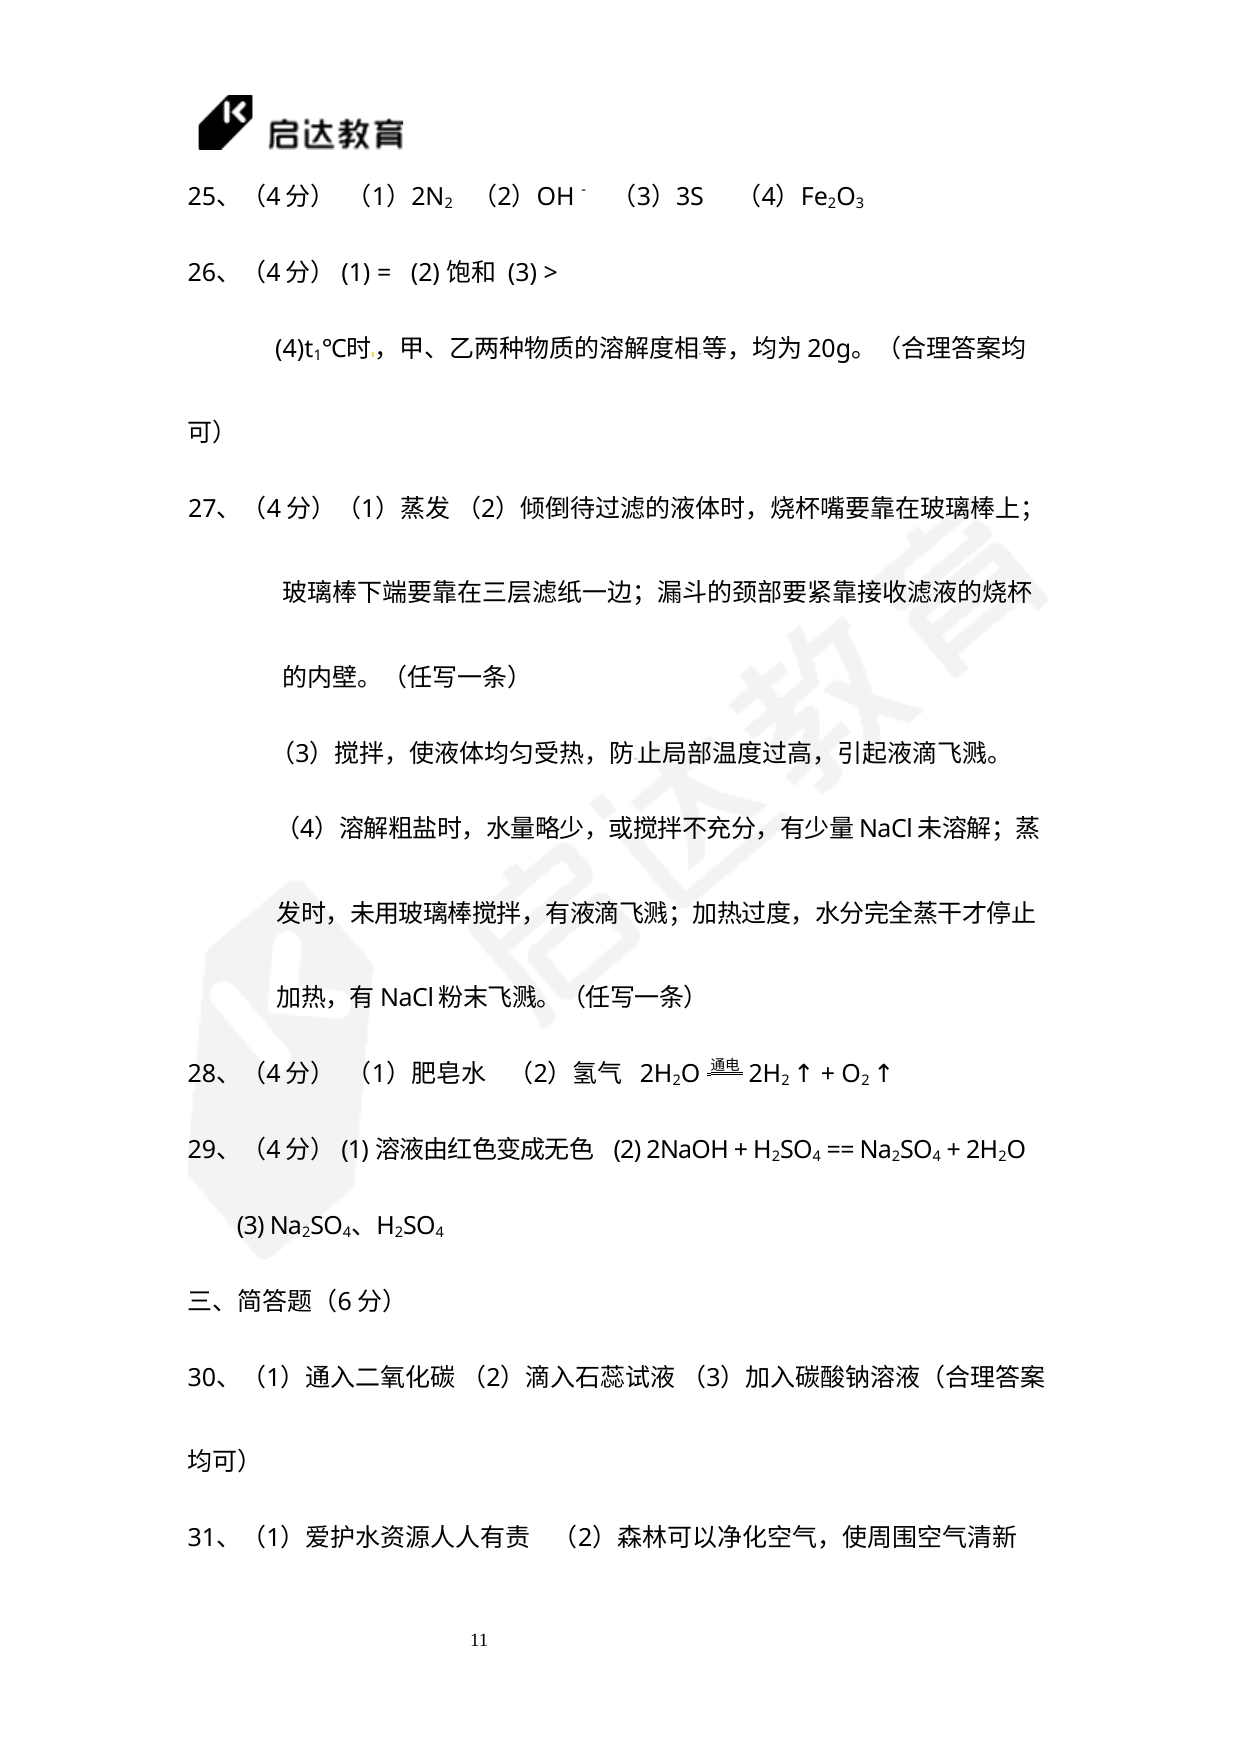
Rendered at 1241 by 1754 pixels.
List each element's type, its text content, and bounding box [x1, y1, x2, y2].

list 27、（4分）（1）蒸发 （2）倾倒待过滤的液体时，烧杯嘴要靠在玻璃棒上；玻璃棒下端要靠在三层滤纸一边；漏斗的颈部要紧靠接收滤液的烧杯的内壁。（任写一条） [188, 474, 1053, 708]
list 三、简答题（6分） [187, 1267, 1053, 1332]
list 26、（4分） (1) = (2) 饱和 (3) > [187, 238, 1053, 303]
text (3) Na2SO4、H2SO4 [187, 1191, 1053, 1256]
text （4）溶解粗盐时，水量略少，或搅拌不充分，有少量NaCl未溶解；蒸发时，未用玻璃棒搅拌，有液滴飞溅；加热过度，水分完全蒸干才停止加热，有NaCl粉末飞溅。（任写一条） [275, 794, 1053, 1028]
list 31、（1）爱护水资源人人有责 （2）森林可以净化空气，使周围空气清新 [187, 1503, 1053, 1568]
list 28、（4分） （1）肥皂水 （2）氢气 2H2O 通电 2H2 ↑ + O2 ↑ [187, 1039, 1053, 1104]
list 29、（4分） (1) 溶液由红色变成无色 (2) 2NaOH + H2SO4 == Na2SO4 + 2H2O [187, 1115, 1053, 1180]
picture [198, 95, 404, 150]
text （3）搅拌，使液体均匀受热，防止局部温度过高，引起液滴飞溅。 [105, 719, 1053, 784]
list 25、（4分） （1）2N2 （2）OH - （3）3S （4）Fe2O3 [187, 162, 1053, 227]
text (4)t1℃时，甲、乙两种物质的溶解度相等，均为20g。（合理答案均可） [187, 314, 1053, 463]
list 30、（1）通入二氧化碳 （2）滴入石蕊试液 （3）加入碳酸钠溶液（合理答案均可） [187, 1343, 1053, 1492]
